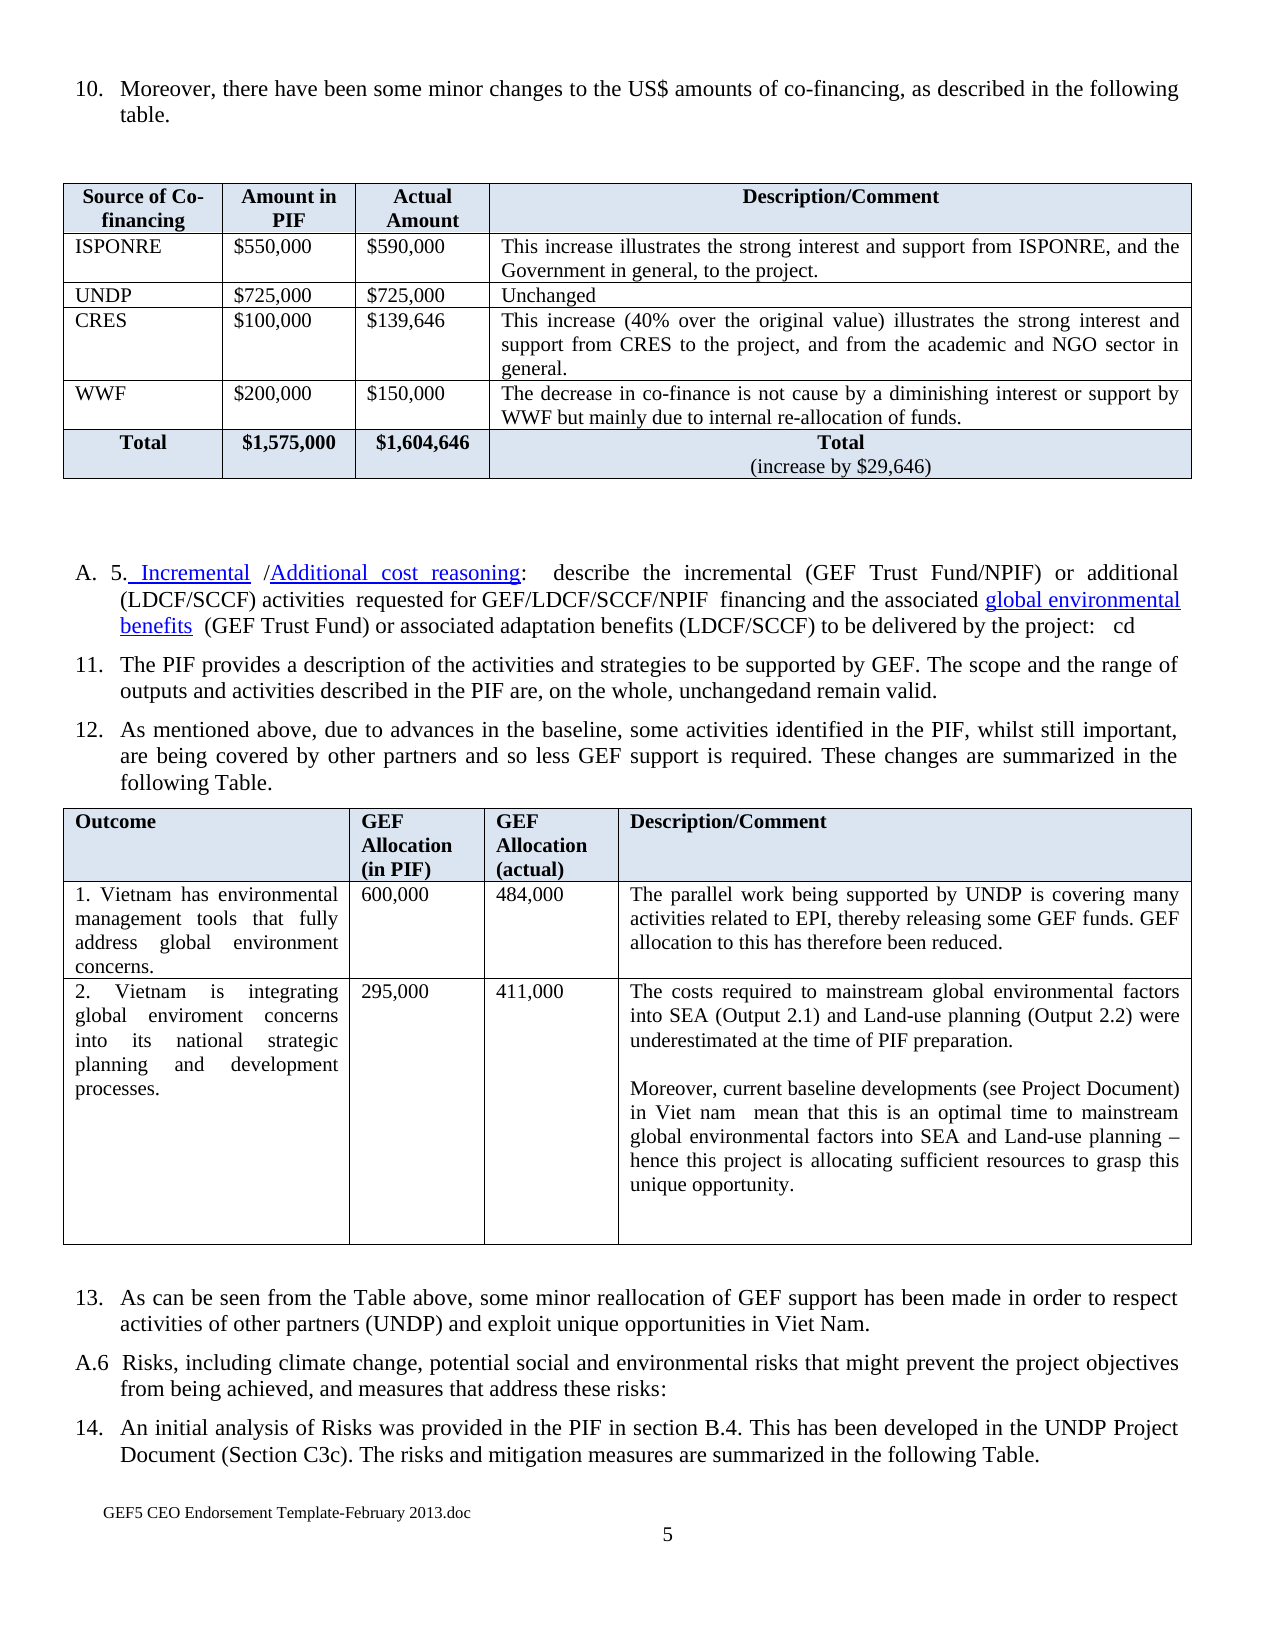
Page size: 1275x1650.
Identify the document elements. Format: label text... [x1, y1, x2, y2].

table_cell This increase illustrates the strong interest and support from ISPONRE, and the Government in general, to the project. [490, 234, 1191, 282]
table_cell ISPONRE [64, 234, 222, 282]
table_cell 2. Vietnam is integrating global enviroment concerns into its national strategic planning and development processes. [64, 979, 349, 1244]
text 14. An initial analysis of Risks was provided in the PIF in section B.4. This has been developed in the UNDP Project Document (Section C3c). The risks and mitigation measures are summarized in the following Table. [75, 1414, 1181, 1467]
table_cell $200,000 [223, 381, 355, 429]
text 10. Moreover, there have been some minor changes to the US$ amounts of co-financing, as described in the following table. [75, 75, 1181, 128]
table_cell $1,604,646 [356, 430, 489, 478]
table_cell $550,000 [223, 234, 355, 282]
table_cell $590,000 [356, 234, 489, 282]
table_cell Unchanged [490, 283, 1191, 307]
text 12. As mentioned above, due to advances in the baseline, some activities identified in the PIF, whilst still important, are being covered by other partners and so less GEF support is required. These changes are summarized in the following Table. [75, 716, 1181, 795]
table_cell The costs required to mainstream global environmental factors into SEA (Output 2.1) and Land-use planning (Output 2.2) were underestimated at the time of PIF preparation. Moreover, current baseline developments (see Project Document) in Viet nam mean that this is an optimal time to mainstream global environmental factors into SEA and Land-use planning – hence this project is allocating sufficient resources to grasp this unique opportunity. [619, 979, 1191, 1244]
table_cell $725,000 [223, 283, 355, 307]
table_header Source of Co-financing [64, 184, 222, 232]
table_cell 295,000 [350, 979, 484, 1244]
table_cell $1,575,000 [223, 430, 355, 478]
table_cell This increase (40% over the original value) illustrates the strong interest and support from CRES to the project, and from the academic and NGO sector in general. [490, 308, 1191, 380]
table_header Amount in PIF [223, 184, 355, 232]
table_header Outcome [64, 809, 349, 881]
table_header GEF Allocation (actual) [485, 809, 618, 881]
table_cell $139,646 [356, 308, 489, 380]
table_cell Total [64, 430, 222, 478]
text 11. The PIF provides a description of the activities and strategies to be supported by GEF. The scope and the range of outputs and activities described in the PIF are, on the whole, unchangedand remain valid. [75, 651, 1181, 704]
table_cell The decrease in co-finance is not cause by a diminishing interest or support by WWF but mainly due to internal re-allocation of funds. [490, 381, 1191, 429]
table_cell WWF [64, 381, 222, 429]
table_header Description/Comment [619, 809, 1191, 881]
text A.6 Risks, including climate change, potential social and environmental risks that might prevent the project objectives from being achieved, and measures that address these risks: [75, 1349, 1181, 1402]
table_header Actual Amount [356, 184, 489, 232]
table_cell $100,000 [223, 308, 355, 380]
table_cell Total (increase by $29,646) [490, 430, 1191, 478]
table_header GEF Allocation (in PIF) [350, 809, 484, 881]
table_cell 484,000 [485, 882, 618, 978]
table_cell $150,000 [356, 381, 489, 429]
table_cell 411,000 [485, 979, 618, 1244]
table_header Description/Comment [490, 184, 1191, 232]
table_cell The parallel work being supported by UNDP is covering many activities related to EPI, thereby releasing some GEF funds. GEF allocation to this has therefore been reduced. [619, 882, 1191, 978]
table_cell $725,000 [356, 283, 489, 307]
table_cell 1. Vietnam has environmental management tools that fully address global environment concerns. [64, 882, 349, 978]
table_cell CRES [64, 308, 222, 380]
table_cell UNDP [64, 283, 222, 307]
text 13. As can be seen from the Table above, some minor reallocation of GEF support has been made in order to respect activities of other partners (UNDP) and exploit unique opportunities in Viet Nam. [75, 1284, 1181, 1337]
text A. 5. Incremental /Additional cost reasoning: describe the incremental (GEF Trust Fund/NPIF) or additional (LDCF/SCCF) activities requested for GEF/LDCF/SCCF/NPIF financing and the associated global environmental benefits (GEF Trust Fund) or associated adaptation benefits (LDCF/SCCF) to be delivered by the project: cd [75, 559, 1181, 638]
table_cell 600,000 [350, 882, 484, 978]
